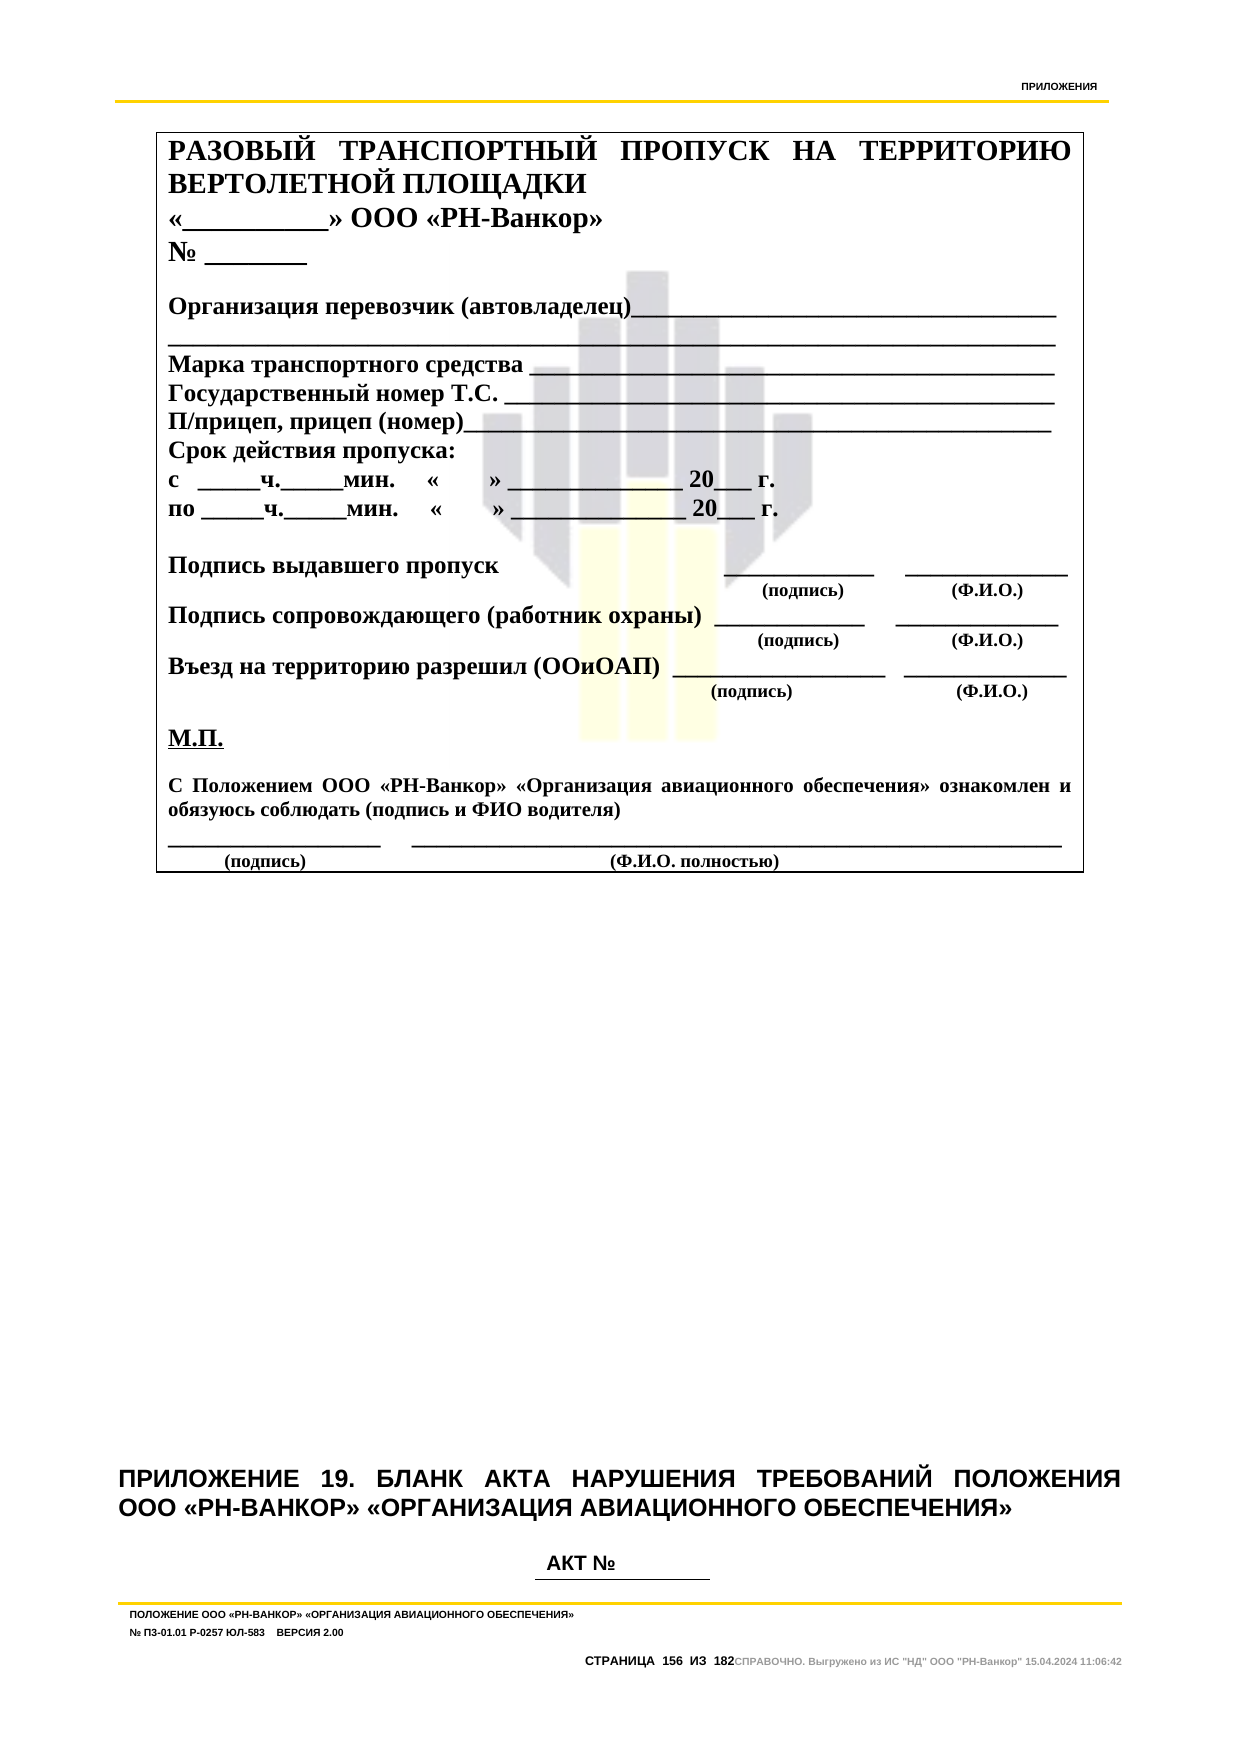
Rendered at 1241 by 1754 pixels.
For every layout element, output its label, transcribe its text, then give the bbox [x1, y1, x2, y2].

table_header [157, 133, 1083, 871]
subtitle Приложение 19. БЛАНК АКТА НАРУШЕНИЯ ТРЕБОВАНИЙ ПОЛОЖЕНИЯ ООО «РН-ВАНКОР» «ОРГАНИЗАЦИЯ АВИАЦИОННОГО ОБЕСПЕЧЕНИЯ» [118, 1464, 1122, 1522]
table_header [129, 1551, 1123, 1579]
